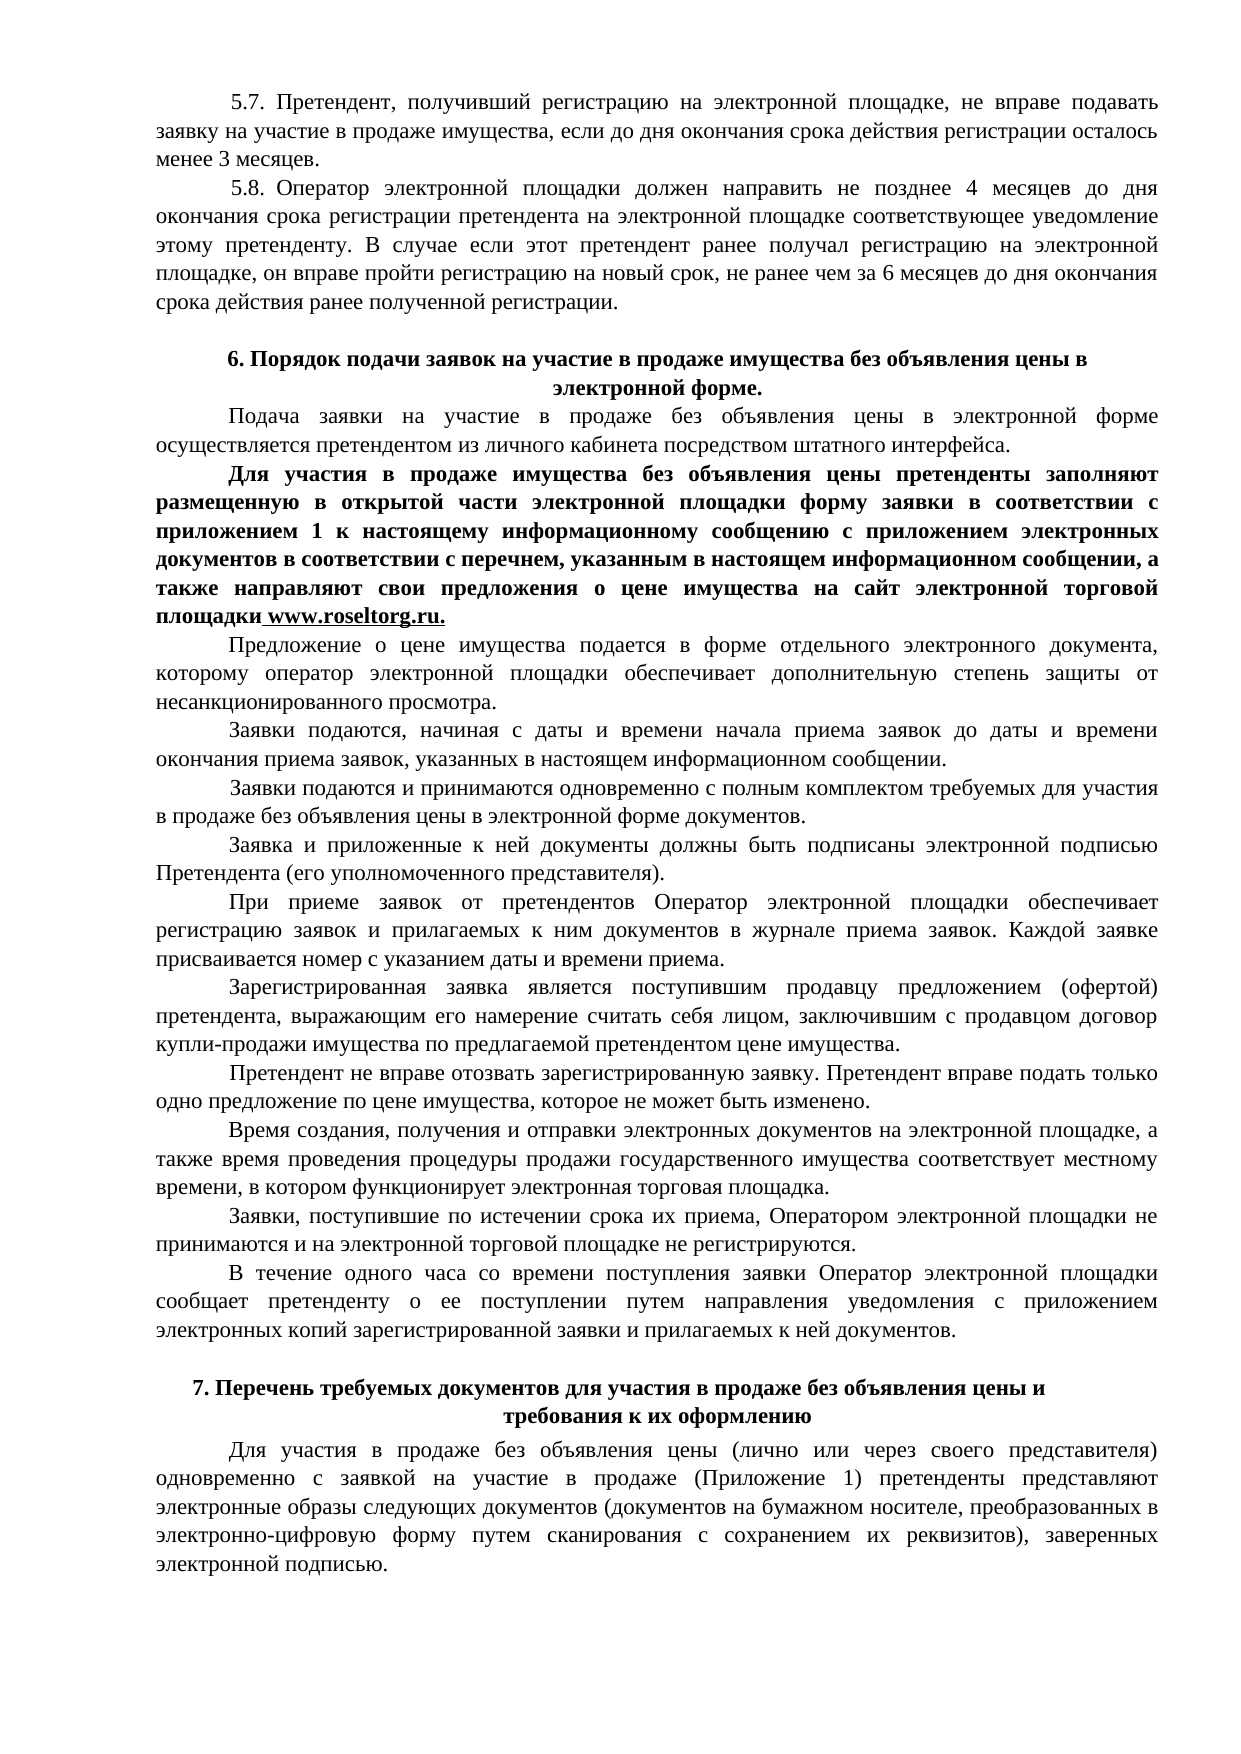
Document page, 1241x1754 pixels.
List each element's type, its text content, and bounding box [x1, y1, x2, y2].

text Заявки подаются, начиная с даты и времени начала приема заявок до даты и времени окончания приема заявок, указанных в настоящем информационном сообщении. [156, 715, 1160, 772]
text Подача заявки на участие в продаже без объявления цены в электронной форме осуществляется претендентом из личного кабинета посредством штатного интерфейса. [156, 401, 1160, 458]
text Заявки подаются и принимаются одновременно с полным комплектом требуемых для участия в продаже без объявления цены в электронной форме документов. [156, 772, 1160, 829]
text Претендент не вправе отозвать зарегистрированную заявку. Претендент вправе подать только одно предложение по цене имущества, которое не может быть изменено. [156, 1058, 1160, 1115]
list Претендент, получивший регистрацию на электронной площадке, не вправе подавать заявку на участие в продаже имущества, если до дня окончания срока действия регистрации осталось менее 3 месяцев. [156, 87, 1160, 172]
list Оператор электронной площадки должен направить не позднее 4 месяцев до дня окончания срока регистрации претендента на электронной площадке соответствующее уведомление этому претенденту. В случае если этот претендент ранее получал регистрацию на электронной площадке, он вправе пройти регистрацию на новый срок, не ранее чем за 6 месяцев до дня окончания срока действия ранее полученной регистрации. [156, 172, 1160, 315]
text 6. Порядок подачи заявок на участие в продаже имущества без объявления цены в [156, 344, 1160, 373]
text 7. Перечень требуемых документов для участия в продаже без объявления цены и [192, 1374, 1160, 1400]
text Для участия в продаже без объявления цены (лично или через своего представителя) одновременно с заявкой на участие в продаже (Приложение 1) претенденты представляют электронные образы следующих документов (документов на бумажном носителе, преобразованных в электронно-цифровую форму путем сканирования с сохранением их реквизитов), заверенных электронной подписью. [156, 1434, 1160, 1577]
text При приеме заявок от претендентов Оператор электронной площадки обеспечивает регистрацию заявок и прилагаемых к ним документов в журнале приема заявок. Каждой заявке присваивается номер с указанием даты и времени приема. [156, 886, 1160, 972]
text Время создания, получения и отправки электронных документов на электронной площадке, а также время проведения процедуры продажи государственного имущества соответствует местному времени, в котором функционирует электронная торговая площадка. [156, 1115, 1160, 1200]
text Заявка и приложенные к ней документы должны быть подписаны электронной подписью Претендента (его уполномоченного представителя). [156, 829, 1160, 886]
text электронной форме. [156, 373, 1160, 401]
text Зарегистрированная заявка является поступившим продавцу предложением (офертой) претендента, выражающим его намерение считать себя лицом, заключившим с продавцом договор купли-продажи имущества по предлагаемой претендентом цене имущества. [156, 972, 1160, 1058]
text Предложение о цене имущества подается в форме отдельного электронного документа, которому оператор электронной площадки обеспечивает дополнительную степень защиты от несанкционированного просмотра. [156, 629, 1160, 715]
text Для участия в продаже имущества без объявления цены претенденты заполняют размещенную в открытой части электронной площадки форму заявки в соответствии с приложением 1 к настоящему информационному сообщению с приложением электронных документов в соответствии с перечнем, указанным в настоящем информационном сообщении, а также направляют свои предложения о цене имущества на сайт электронной торговой площадки www.roseltorg.ru. [156, 458, 1160, 629]
text требования к их оформлению [156, 1402, 1160, 1429]
text В течение одного часа со времени поступления заявки Оператор электронной площадки сообщает претенденту о ее поступлении путем направления уведомления с приложением электронных копий зарегистрированной заявки и прилагаемых к ней документов. [156, 1257, 1160, 1343]
text Заявки, поступившие по истечении срока их приема, Оператором электронной площадки не принимаются и на электронной торговой площадке не регистрируются. [156, 1200, 1160, 1257]
